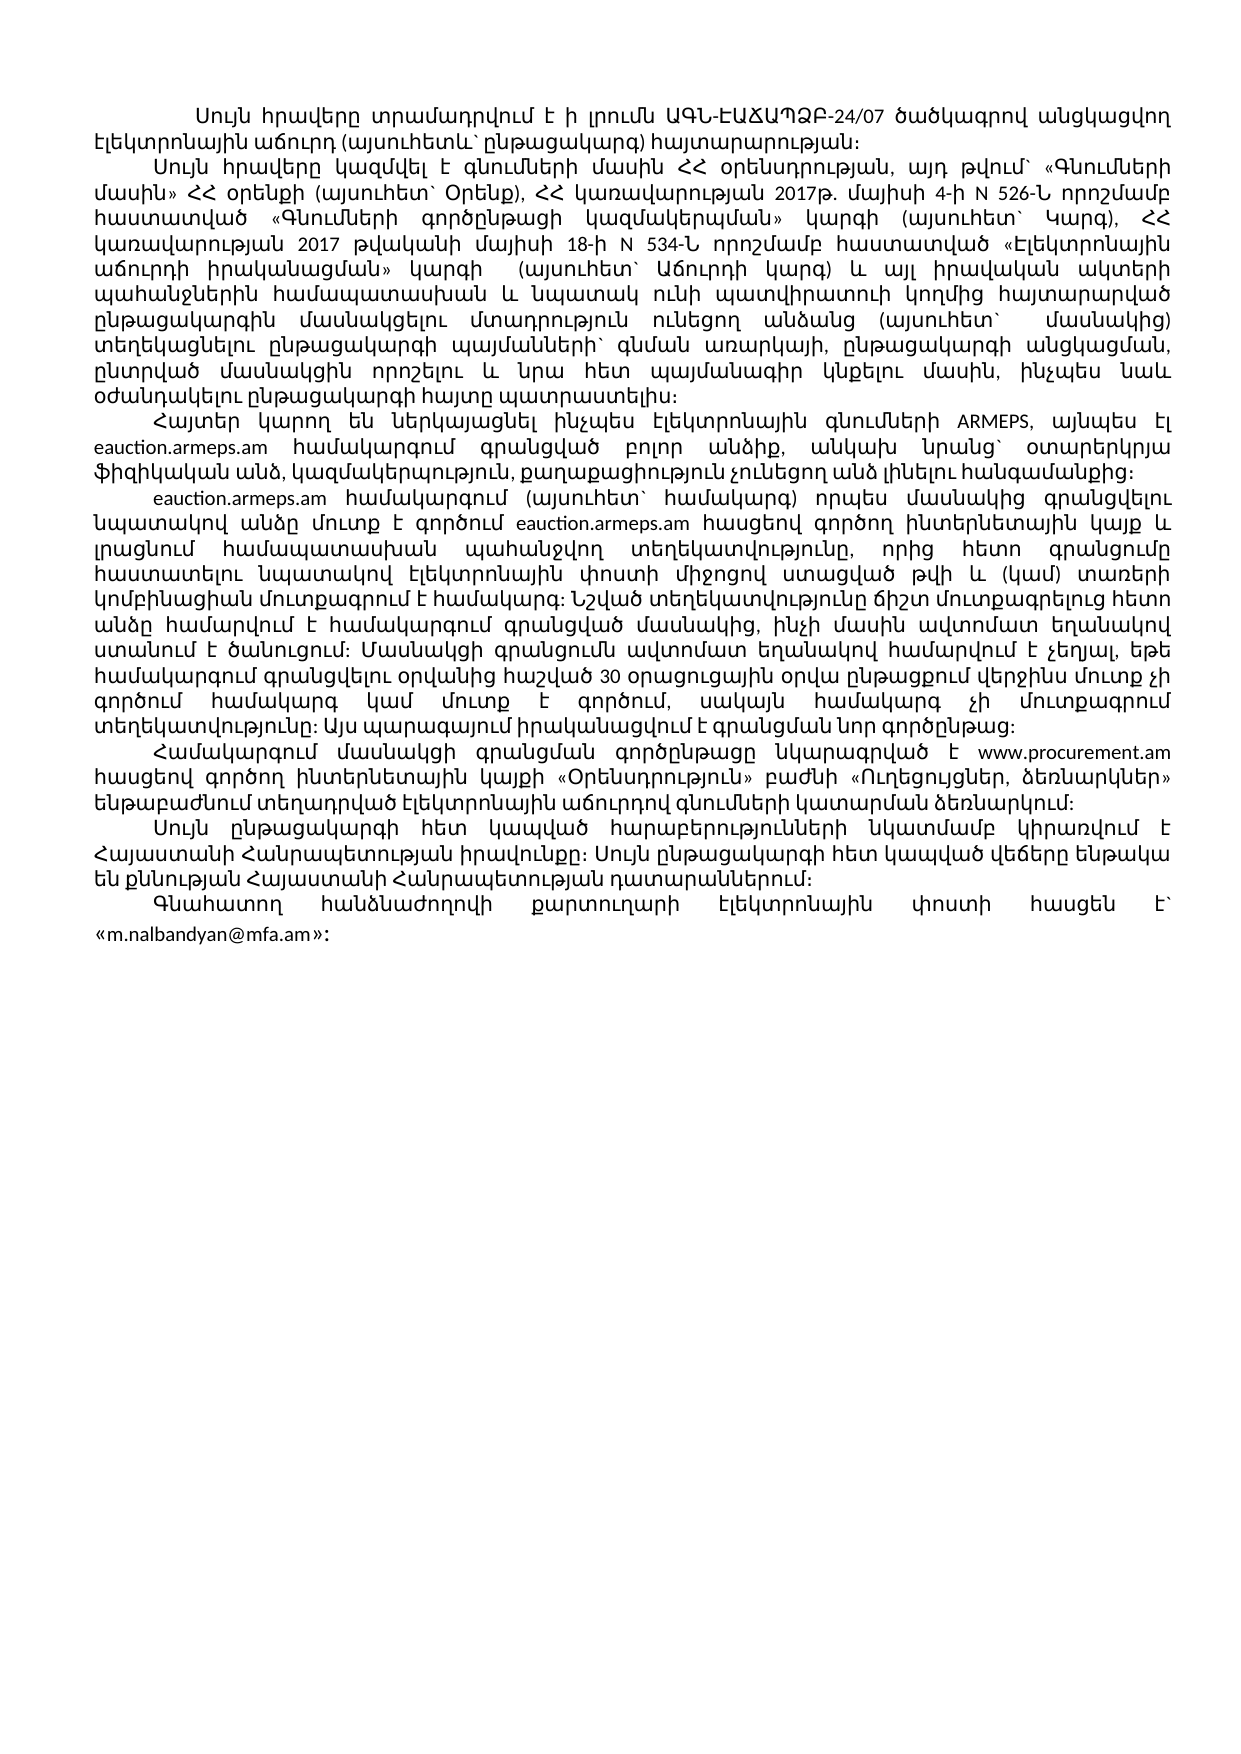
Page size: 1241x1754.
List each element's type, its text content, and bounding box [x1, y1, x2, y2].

text Սույն հրավերը կազմվել է գնումների մասին ՀՀ օրենսդրության, այդ թվում` «Գնումների մասին» ՀՀ օրենքի (այսուհետ` Օրենք), ՀՀ կառավարության 2017թ. մայիսի 4-ի N 526-Ն որոշմամբ հաստատված «Գնումների գործընթացի կազմակերպման» կարգի (այսուհետ` Կարգ), ՀՀ կառավարության 2017 թվականի մայիսի 18-ի N 534-Ն որոշմամբ հաստատված «Էլեկտրոնային աճուրդի իրականացման» կարգի (այսուհետ` Աճուրդի կարգ) և այլ իրավական ակտերի պահանջներին համապատասխան և նպատակ ունի պատվիրատուի կողմից հայտարարված ընթացակարգին մասնակցելու մտադրություն ունեցող անձանց (այսուհետ` մասնակից) տեղեկացնելու ընթացակարգի պայմանների` գնման առարկայի, ընթացակարգի անցկացման, ընտրված մասնակցին որոշելու և նրա հետ պայմանագիր կնքելու մասին, ինչպես նաև օժանդակելու ընթացակարգի հայտը պատրաստելիս։ [94, 154, 1171, 409]
text Համակարգում մասնակցի գրանցման գործընթացը նկարագրված է www.procurement.am հասցեով գործող ինտերնետային կայքի «Օրենսդրություն» բաժնի «Ուղեցույցներ, ձեռնարկներ» ենթաբաժնում տեղադրված էլեկտրոնային աճուրդով գնումների կատարման ձեռնարկում: [94, 739, 1171, 815]
text eauction.armeps.am համակարգում (այսուհետ` համակարգ) որպես մասնակից գրանցվելու նպատակով անձը մուտք է գործում eauction.armeps.am հասցեով գործող ինտերնետային կայք և լրացնում համապատասխան պահանջվող տեղեկատվությունը, որից հետո գրանցումը հաստատելու նպատակով էլեկտրոնային փոստի միջոցով ստացված թվի և (կամ) տառերի կոմբինացիան մուտքագրում է համակարգ: Նշված տեղեկատվությունը ճիշտ մուտքագրելուց հետո անձը համարվում է համակարգում գրանցված մասնակից, ինչի մասին ավտոմատ եղանակով ստանում է ծանուցում: Մասնակցի գրանցումն ավտոմատ եղանակով համարվում է չեղյալ, եթե համակարգում գրանցվելու օրվանից հաշված 30 օրացուցային օրվա ընթացքում վերջինս մուտք չի գործում համակարգ կամ մուտք է գործում, սակայն համակարգ չի մուտքագրում տեղեկատվությունը: Այս պարագայում իրականացվում է գրանցման նոր գործընթաց: [94, 485, 1171, 739]
text Սույն հրավերը տրամադրվում է ի լրումն ԱԳՆ-ԷԱՃԱՊՁԲ-24/07 ծածկագրով անցկացվող էլեկտրոնային աճուրդ (այսուհետև` ընթացակարգ) հայտարարության։ [94, 104, 1171, 154]
text Սույն ընթացակարգի հետ կապված հարաբերությունների նկատմամբ կիրառվում է Հայաստանի Հանրապետության իրավունքը։ Սույն ընթացակարգի հետ կապված վեճերը ենթակա են քննության Հայաստանի Հանրապետության դատարաններում։ [94, 815, 1171, 892]
text Գնահատող հանձնաժողովի քարտուղարի էլեկտրոնային փոստի հասցեն է` «m.nalbandyan@mfa.am»: [94, 892, 1171, 948]
text Հայտեր կարող են ներկայացնել ինչպես էլեկտրոնային գնումների ARMEPS, այնպես էլ eauction.armeps.am համակարգում գրանցված բոլոր անձիք, անկախ նրանց` օտարերկրյա ֆիզիկական անձ, կազմակերպություն, քաղաքացիություն չունեցող անձ լինելու հանգամանքից։ [94, 409, 1171, 485]
